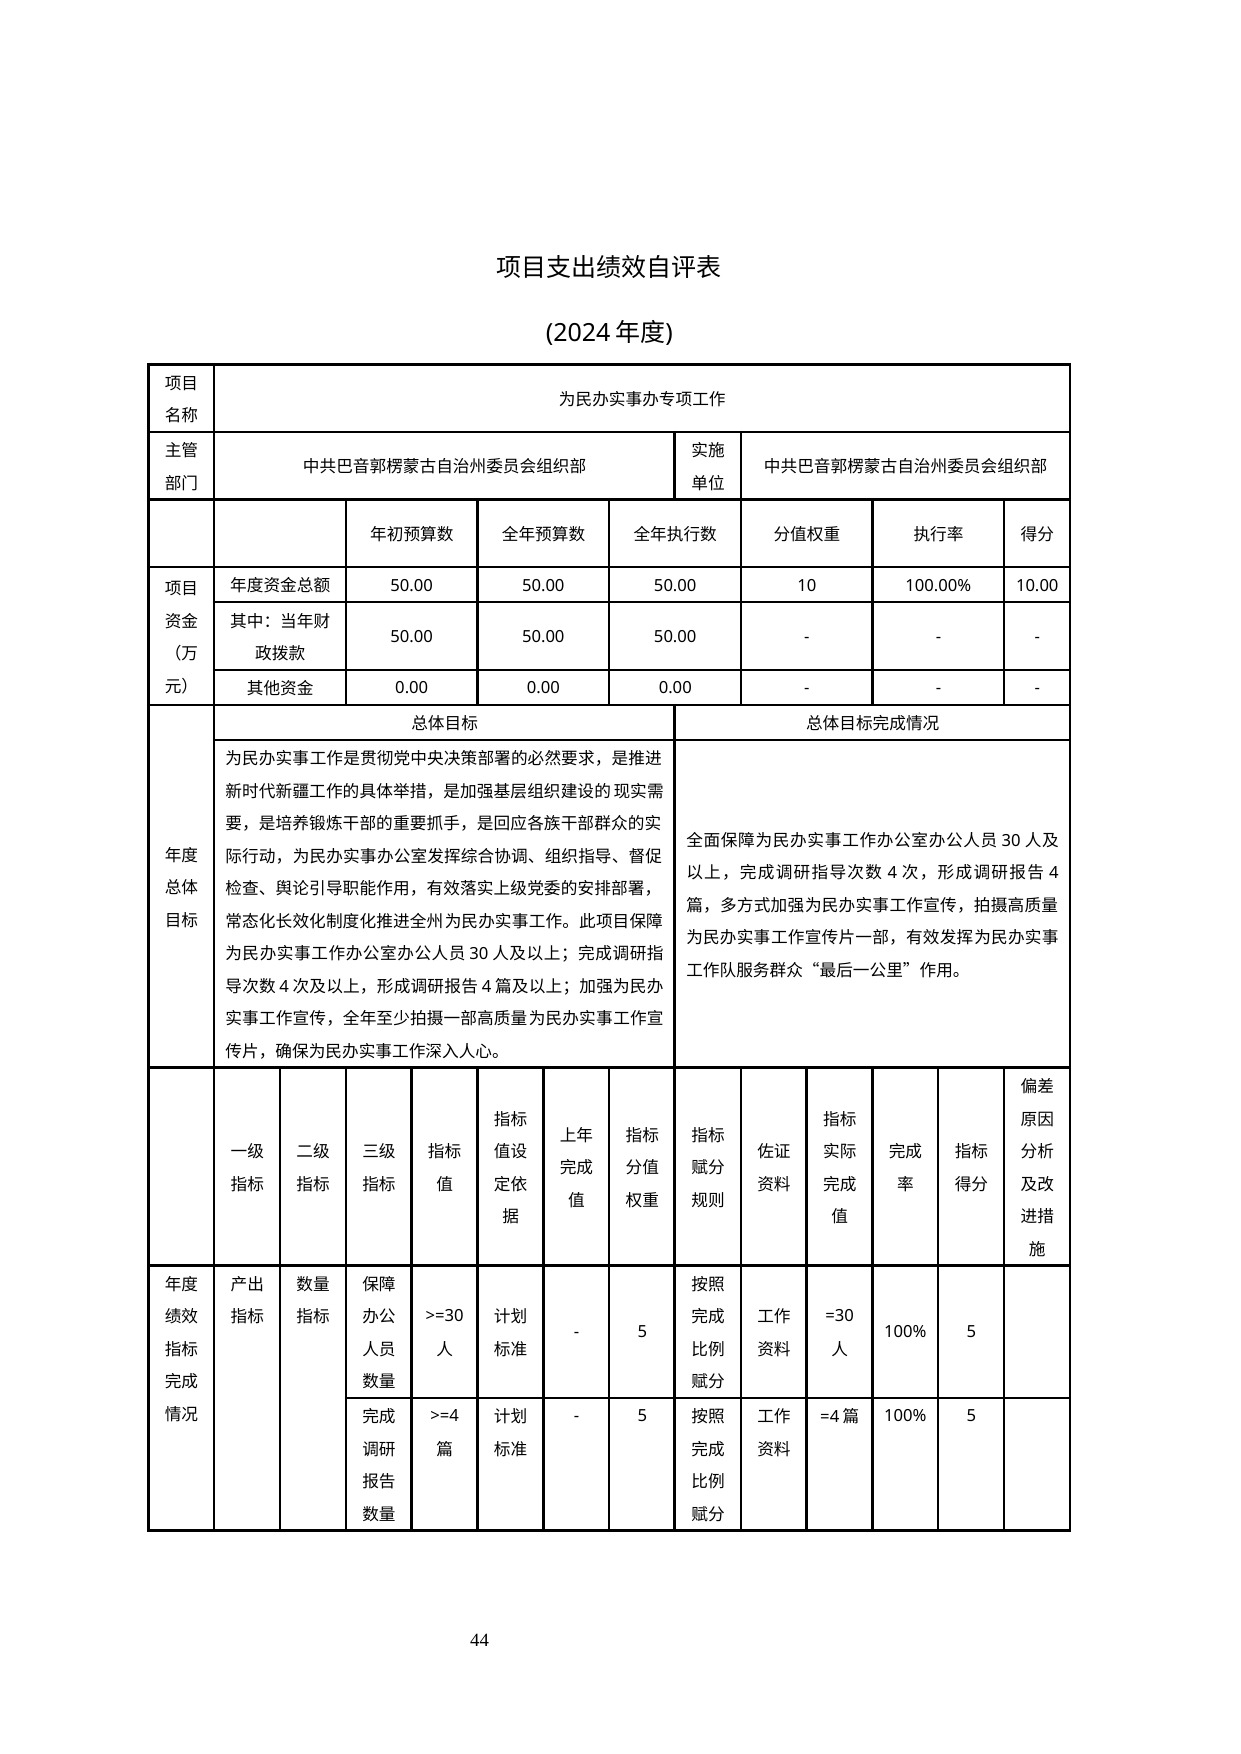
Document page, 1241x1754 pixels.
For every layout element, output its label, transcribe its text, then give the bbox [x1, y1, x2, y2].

table_cell 项目资金 （万元） [150, 568, 213, 703]
table_cell 中共巴音郭楞蒙古自治州委员会组织部 [215, 433, 673, 498]
table_cell 总体目标完成情况 [676, 706, 1069, 739]
table_cell =4篇 [808, 1399, 871, 1529]
table_cell 10.00 [1005, 568, 1069, 601]
table_cell =30人 [808, 1267, 871, 1396]
table_cell 100% [874, 1399, 937, 1529]
table_cell 50.00 [479, 603, 608, 668]
table_cell 上年完成值 [545, 1069, 608, 1264]
table_cell 50.00 [347, 603, 476, 668]
table_cell 50.00 [479, 568, 608, 601]
table_cell 分值权重 [742, 501, 871, 566]
table_cell 总体目标 [215, 706, 673, 739]
table_cell - [545, 1267, 608, 1396]
table_cell 50.00 [610, 603, 740, 668]
table_cell - [1005, 671, 1069, 703]
table_cell >=30人 [413, 1267, 476, 1396]
table_cell 年度总体目标 [150, 706, 213, 1066]
table_cell 主管部门 [150, 433, 213, 498]
table_cell [150, 501, 213, 566]
table_cell (2024年度) [148, 298, 1070, 363]
table_cell 项目名称 [150, 366, 213, 431]
table_cell 完成率 [874, 1069, 937, 1264]
table_cell 100.00% [874, 568, 1003, 601]
table_cell [1005, 1267, 1069, 1396]
table_cell 全面保障为民办实事工作办公室办公人员30人及以上，完成调研指导次数4次，形成调研报告4篇，多方式加强为民办实事工作宣传，拍摄高质量为民办实事工作宣传片一部，有效发挥为民办实事工作队服务群众“最后一公里”作用。 [676, 741, 1069, 1066]
table_cell 指标值 [413, 1069, 476, 1264]
table_cell 执行率 [874, 501, 1003, 566]
table_cell 工作资料 [742, 1399, 805, 1529]
table_cell - [1005, 603, 1069, 668]
table_cell 年度资金总额 [215, 568, 345, 601]
table_cell 三级指标 [347, 1069, 410, 1264]
table_cell 50.00 [610, 568, 740, 601]
table_header 项目支出绩效自评表 [148, 233, 1070, 298]
table_cell 计划标准 [479, 1267, 542, 1396]
table_cell - [874, 671, 1003, 703]
table_cell 完成调研报告数量 [347, 1399, 410, 1529]
table_cell 0.00 [347, 671, 476, 703]
table_cell 0.00 [610, 671, 740, 703]
table_cell 计划标准 [479, 1399, 542, 1529]
table_cell 产出指标 [215, 1267, 279, 1529]
table_cell 工作资料 [742, 1267, 805, 1396]
table_cell 得分 [1005, 501, 1069, 566]
table_cell 5 [610, 1267, 673, 1396]
table_cell 全年预算数 [479, 501, 608, 566]
table_cell - [742, 603, 871, 668]
table_cell 年度绩效指标完成情况 [150, 1267, 213, 1529]
table_cell 按照完成比例赋分 [676, 1399, 740, 1529]
table_cell 为民办实事办专项工作 [215, 366, 1069, 431]
table_cell 年初预算数 [347, 501, 476, 566]
table_cell 保障办公人员数量 [347, 1267, 410, 1396]
table_cell 指标赋分规则 [676, 1069, 740, 1264]
table_cell 50.00 [347, 568, 476, 601]
table_cell 中共巴音郭楞蒙古自治州委员会组织部 [742, 433, 1069, 498]
table_cell 其他资金 [215, 671, 345, 703]
table_cell 偏差原因分析及改进措施 [1005, 1069, 1069, 1264]
table_cell 10 [742, 568, 871, 601]
table_cell 0.00 [479, 671, 608, 703]
table_cell [1005, 1399, 1069, 1529]
table_cell [215, 501, 345, 566]
table_cell 为民办实事工作是贯彻党中央决策部署的必然要求，是推进新时代新疆工作的具体举措，是加强基层组织建设的现实需要，是培养锻炼干部的重要抓手，是回应各族干部群众的实际行动，为民办实事办公室发挥综合协调、组织指导、督促检查、舆论引导职能作用，有效落实上级党委的安排部署，常态化长效化制度化推进全州为民办实事工作。此项目保障为民办实事工作办公室办公人员30人及以上；完成调研指导次数4次及以上，形成调研报告4篇及以上；加强为民办实事工作宣传，全年至少拍摄一部高质量为民办实事工作宣传片，确保为民办实事工作深入人心。 [215, 741, 673, 1066]
table_cell 一级指标 [215, 1069, 279, 1264]
table_cell 二级指标 [281, 1069, 345, 1264]
table_cell 指标得分 [939, 1069, 1003, 1264]
table_cell 全年执行数 [610, 501, 740, 566]
table_cell 指标值设定依据 [479, 1069, 542, 1264]
table_cell 数量指标 [281, 1267, 345, 1529]
table_cell 实施单位 [676, 433, 740, 498]
table_cell - [545, 1399, 608, 1529]
table_cell 佐证资料 [742, 1069, 805, 1264]
table_cell [150, 1069, 213, 1264]
table_cell - [742, 671, 871, 703]
table_cell 100% [874, 1267, 937, 1396]
table_cell 指标分值权重 [610, 1069, 673, 1264]
table_cell >=4篇 [413, 1399, 476, 1529]
table_cell 5 [939, 1267, 1003, 1396]
table_cell 5 [939, 1399, 1003, 1529]
table_cell 5 [610, 1399, 673, 1529]
table_cell - [874, 603, 1003, 668]
table_cell 其中：当年财政拨款 [215, 603, 345, 668]
table_cell 按照完成比例赋分 [676, 1267, 740, 1396]
table_cell 指标实际完成值 [808, 1069, 871, 1264]
